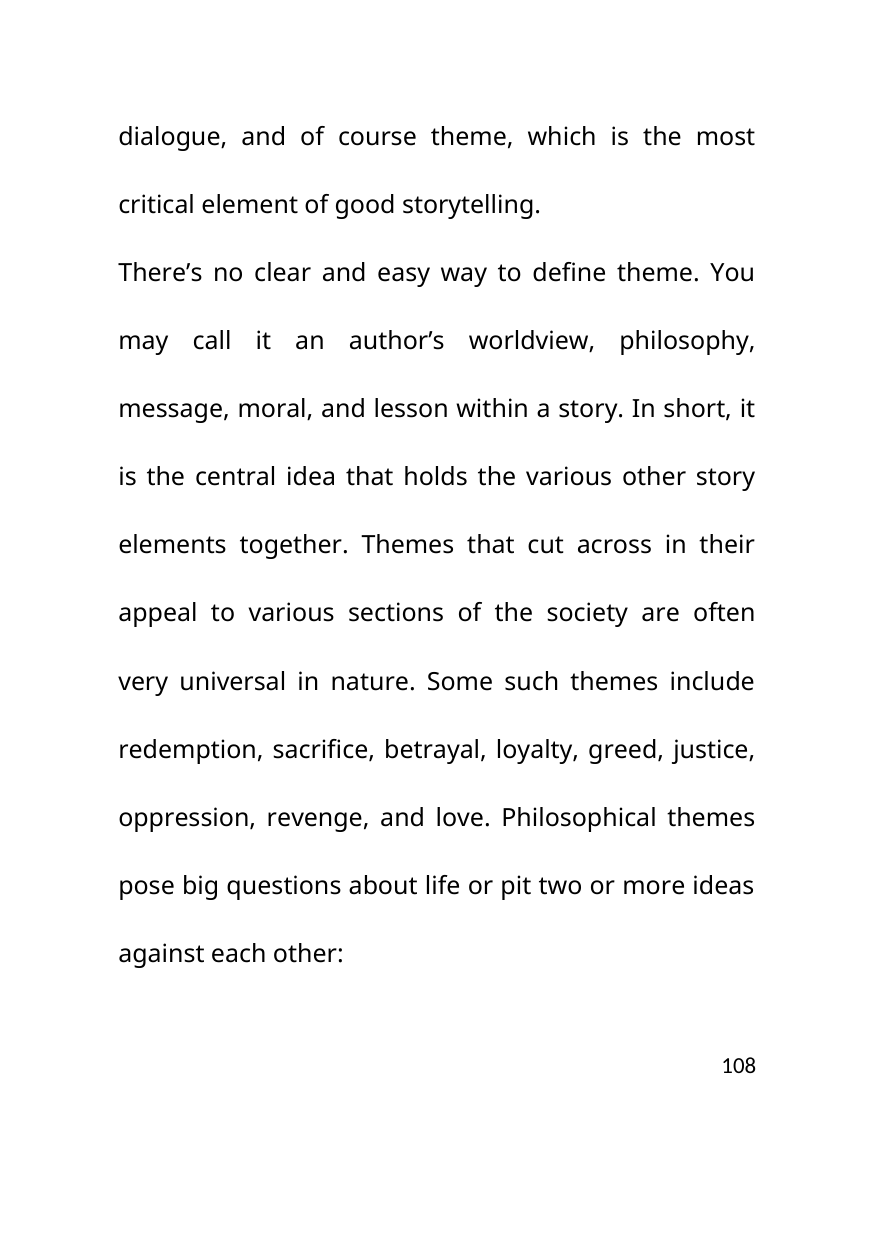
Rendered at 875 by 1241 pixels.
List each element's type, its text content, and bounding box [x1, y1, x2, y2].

text There’s no clear and easy way to define theme. You may call it an author’s worldview, philosophy, message, moral, and lesson within a story. In short, it is the central idea that holds the various other story elements together. Themes that cut across in their appeal to various sections of the society are often very universal in nature. Some such themes include redemption, sacrifice, betrayal, loyalty, greed, justice, oppression, revenge, and love. Philosophical themes pose big questions about life or pit two or more ideas against each other: [118, 254, 756, 970]
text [118, 118, 756, 220]
